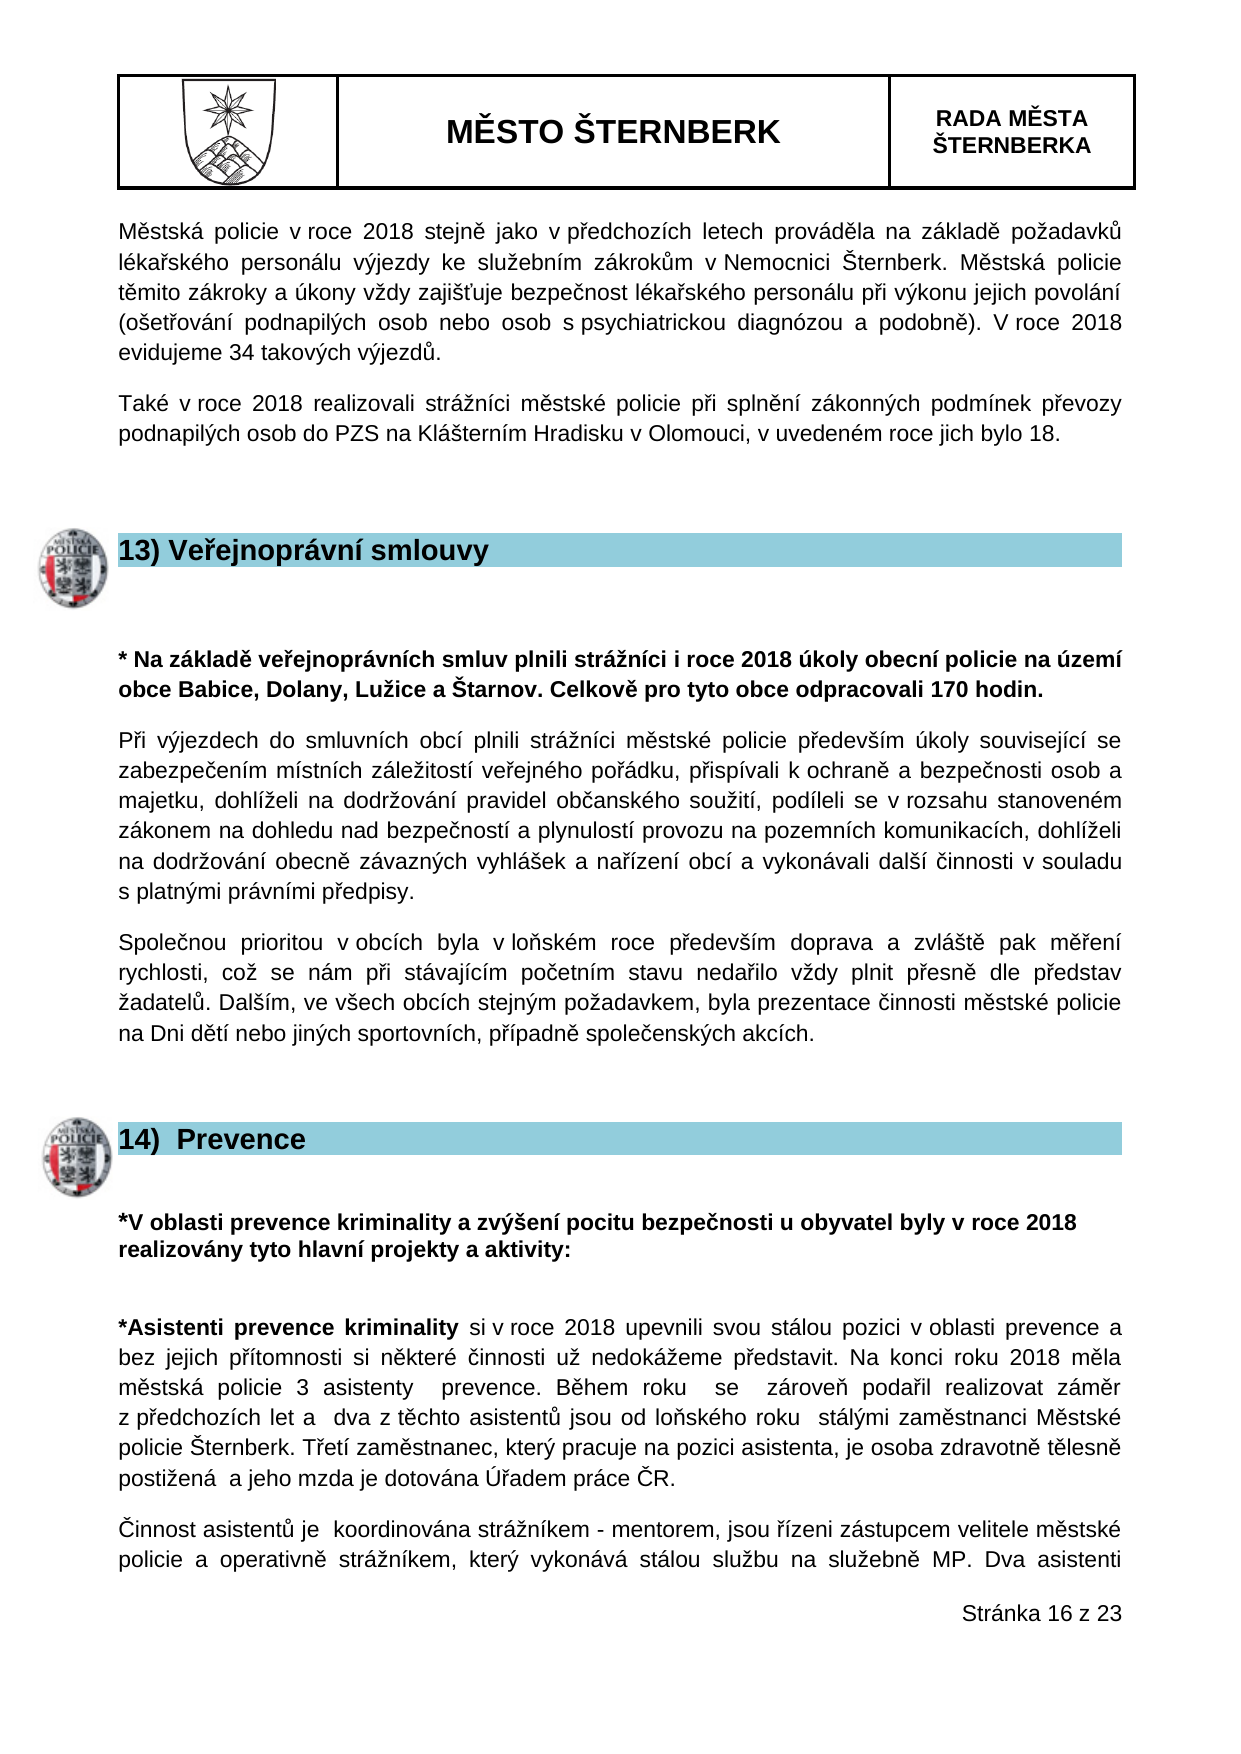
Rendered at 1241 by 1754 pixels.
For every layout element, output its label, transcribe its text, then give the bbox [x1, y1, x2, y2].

picture [37, 1116, 116, 1200]
text realizovány tyto hlavní projekty a aktivity: [118, 1236, 1122, 1262]
picture [179, 77, 277, 186]
picture [33, 527, 112, 611]
text 14) Prevence [118, 1122, 1122, 1155]
text *Asistenti prevence kriminality si v roce 2018 upevnili svou stálou pozici v oblasti prevence a bez jejich přítomnosti si některé činnosti už nedokážeme představit. Na konci roku 2018 měla městská policie 3 asistenty prevence. Během roku se zároveň podařil realizovat záměr z předchozích let a dva z těchto asistentů jsou od loňského roku stálými zaměstnanci Městské policie Šternberk. Třetí zaměstnanec, který pracuje na pozici asistenta, je osoba zdravotně tělesně postižená a jeho mzda je dotována Úřadem práce ČR. [118, 1313, 1122, 1491]
text Městská policie v roce 2018 stejně jako v předchozích letech prováděla na základě požadavků lékařského personálu výjezdy ke služebním zákrokům v Nemocnici Šternberk. Městská policie těmito zákroky a úkony vždy zajišťuje bezpečnost lékařského personálu při výkonu jejich povolání (ošetřování podnapilých osob nebo osob s psychiatrickou diagnózou a podobně). V roce 2018 evidujeme 34 takových výjezdů. [118, 218, 1122, 366]
text Také v roce 2018 realizovali strážníci městské policie při splnění zákonných podmínek převozy podnapilých osob do PZS na Klášterním Hradisku v Olomouci, v uvedeném roce jich bylo 18. [118, 390, 1122, 447]
text *V oblasti prevence kriminality a zvýšení pocitu bezpečnosti u obyvatel byly v roce 2018 [118, 1207, 1122, 1236]
text * Na základě veřejnoprávních smluv plnili strážníci i roce 2018 úkoly obecní policie na území obce Babice, Dolany, Lužice a Štarnov. Celkově pro tyto obce odpracovali 170 hodin. [118, 646, 1122, 702]
text Společnou prioritou v obcích byla v loňském roce především doprava a zvláště pak měření rychlosti, což se nám při stávajícím početním stavu nedařilo vždy plnit přesně dle představ žadatelů. Dalším, ve všech obcích stejným požadavkem, byla prezentace činnosti městské policie na Dni dětí nebo jiných sportovních, případně společenských akcích. [118, 929, 1122, 1046]
text 13) Veřejnoprávní smlouvy [118, 533, 1122, 567]
text Při výjezdech do smluvních obcí plnili strážníci městské policie především úkoly související se zabezpečením místních záležitostí veřejného pořádku, přispívali k ochraně a bezpečnosti osob a majetku, dohlíželi na dodržování pravidel občanského soužití, podíleli se v rozsahu stanoveném zákonem na dohledu nad bezpečností a plynulostí provozu na pozemních komunikacích, dohlíželi na dodržování obecně závazných vyhlášek a nařízení obcí a vykonávali další činnosti v souladu s platnými právními předpisy. [118, 727, 1122, 904]
